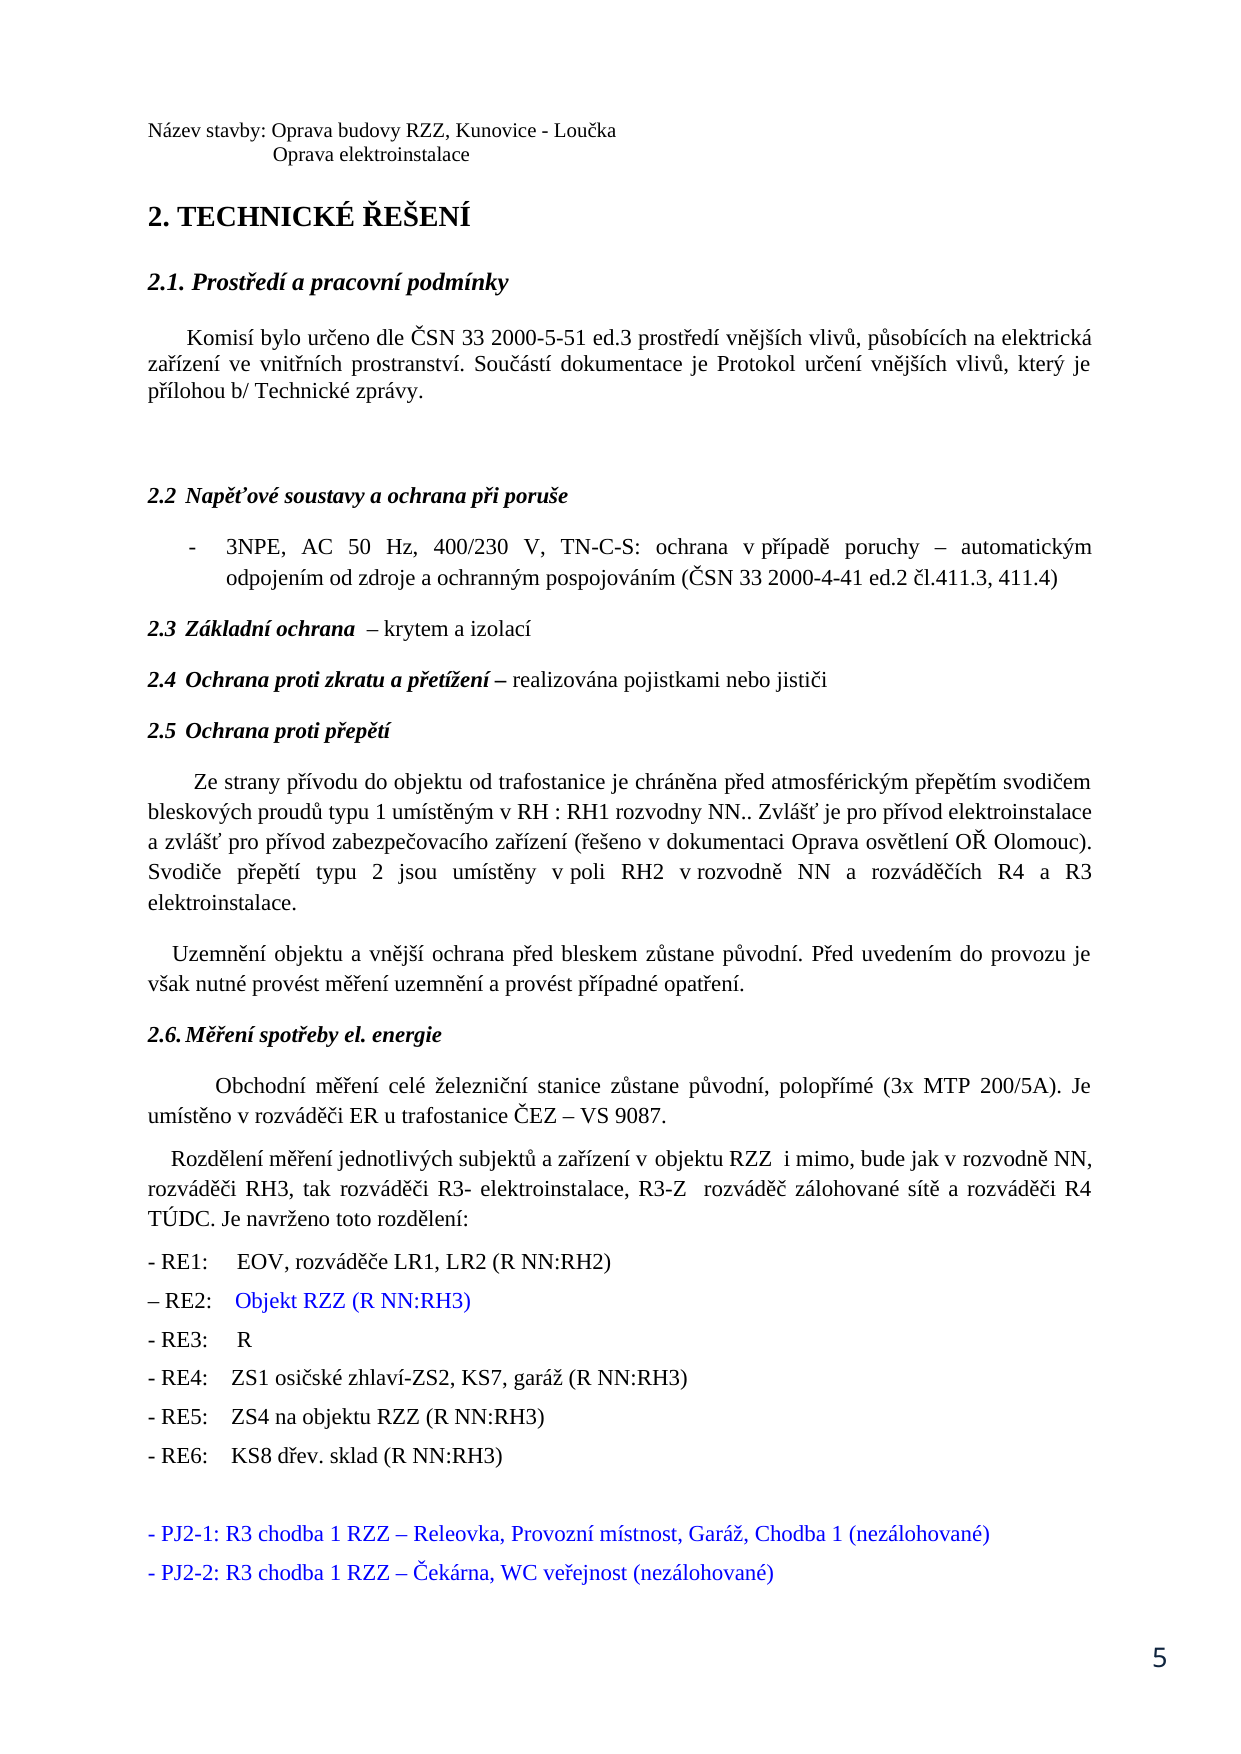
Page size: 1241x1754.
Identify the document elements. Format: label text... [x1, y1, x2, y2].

text - PJ2-1: R3 chodba 1 RZZ – Releovka, Provozní místnost, Garáž, Chodba 1 (nezálohované) [148, 1520, 1093, 1546]
text Uzemnění objektu a vnější ochrana před bleskem zůstane původní. Před uvedením do provozu je však nutné provést měření uzemnění a provést případné opatření. [148, 939, 1093, 996]
text - RE5: ZS4 na objektu RZZ (R NN:RH3) [148, 1403, 1093, 1430]
list Ochrana proti přepětí [148, 717, 1093, 743]
text Obchodní měření celé železniční stanice zůstane původní, polopřímé (3x MTP 200/5A). Je umístěno v rozváděči ER u trafostanice ČEZ – VS 9087. [148, 1072, 1093, 1128]
text Komisí bylo určeno dle ČSN 33 2000-5-51 ed.3 prostředí vnějších vlivů, působících na elektrická zařízení ve vnitřních prostranství. Součástí dokumentace je Protokol určení vnějších vlivů, který je přílohou b/ Technické zprávy. [148, 324, 1093, 403]
text – RE2: Objekt RZZ (R NN:RH3) [148, 1287, 1093, 1313]
list Měření spotřeby el. energie [148, 1021, 1093, 1047]
text 2.1. Prostředí a pracovní podmínky [148, 267, 1093, 295]
list 3NPE, AC 50 Hz, 400/230 V, TN-C-S: ochrana v případě poruchy – automatickým odpojením od zdroje a ochranným pospojováním (ČSN 33 2000-4-41 ed.2 čl.411.3, 411.4) [188, 533, 1093, 590]
text - PJ2-2: R3 chodba 1 RZZ – Čekárna, WC veřejnost (nezálohované) [148, 1559, 1093, 1585]
text Rozdělení měření jednotlivých subjektů a zařízení v objektu RZZ i mimo, bude jak v rozvodně NN, rozváděči RH3, tak rozváděči R3- elektroinstalace, R3-Z rozváděč zálohované sítě a rozváděči R4 TÚDC. Je navrženo toto rozdělení: [148, 1145, 1093, 1232]
list Napěťové soustavy a ochrana při poruše [148, 482, 1093, 509]
text - RE4: ZS1 osičské zhlaví-ZS2, KS7, garáž (R NN:RH3) [148, 1364, 1093, 1391]
list Základní ochrana – krytem a izolací [148, 614, 1093, 641]
list Ochrana proti zkratu a přetížení – realizována pojistkami nebo jističi [148, 666, 1093, 692]
text - RE1: EOV, rozváděče LR1, LR2 (R NN:RH2) [148, 1248, 1093, 1274]
text - RE3: R [148, 1326, 1093, 1352]
text - RE6: KS8 dřev. sklad (R NN:RH3) [148, 1442, 1093, 1468]
text Ze strany přívodu do objektu od trafostanice je chráněna před atmosférickým přepětím svodičem bleskových proudů typu 1 umístěným v RH : RH1 rozvodny NN.. Zvlášť je pro přívod elektroinstalace a zvlášť pro přívod zabezpečovacího zařízení (řešeno v dokumentaci Oprava osvětlení OŘ Olomouc). Svodiče přepětí typu 2 jsou umístěny v poli RH2 v rozvodně NN a rozváděčích R4 a R3 elektroinstalace. [148, 768, 1093, 915]
text 2. TECHNICKÉ ŘEŠENÍ [148, 199, 1093, 233]
